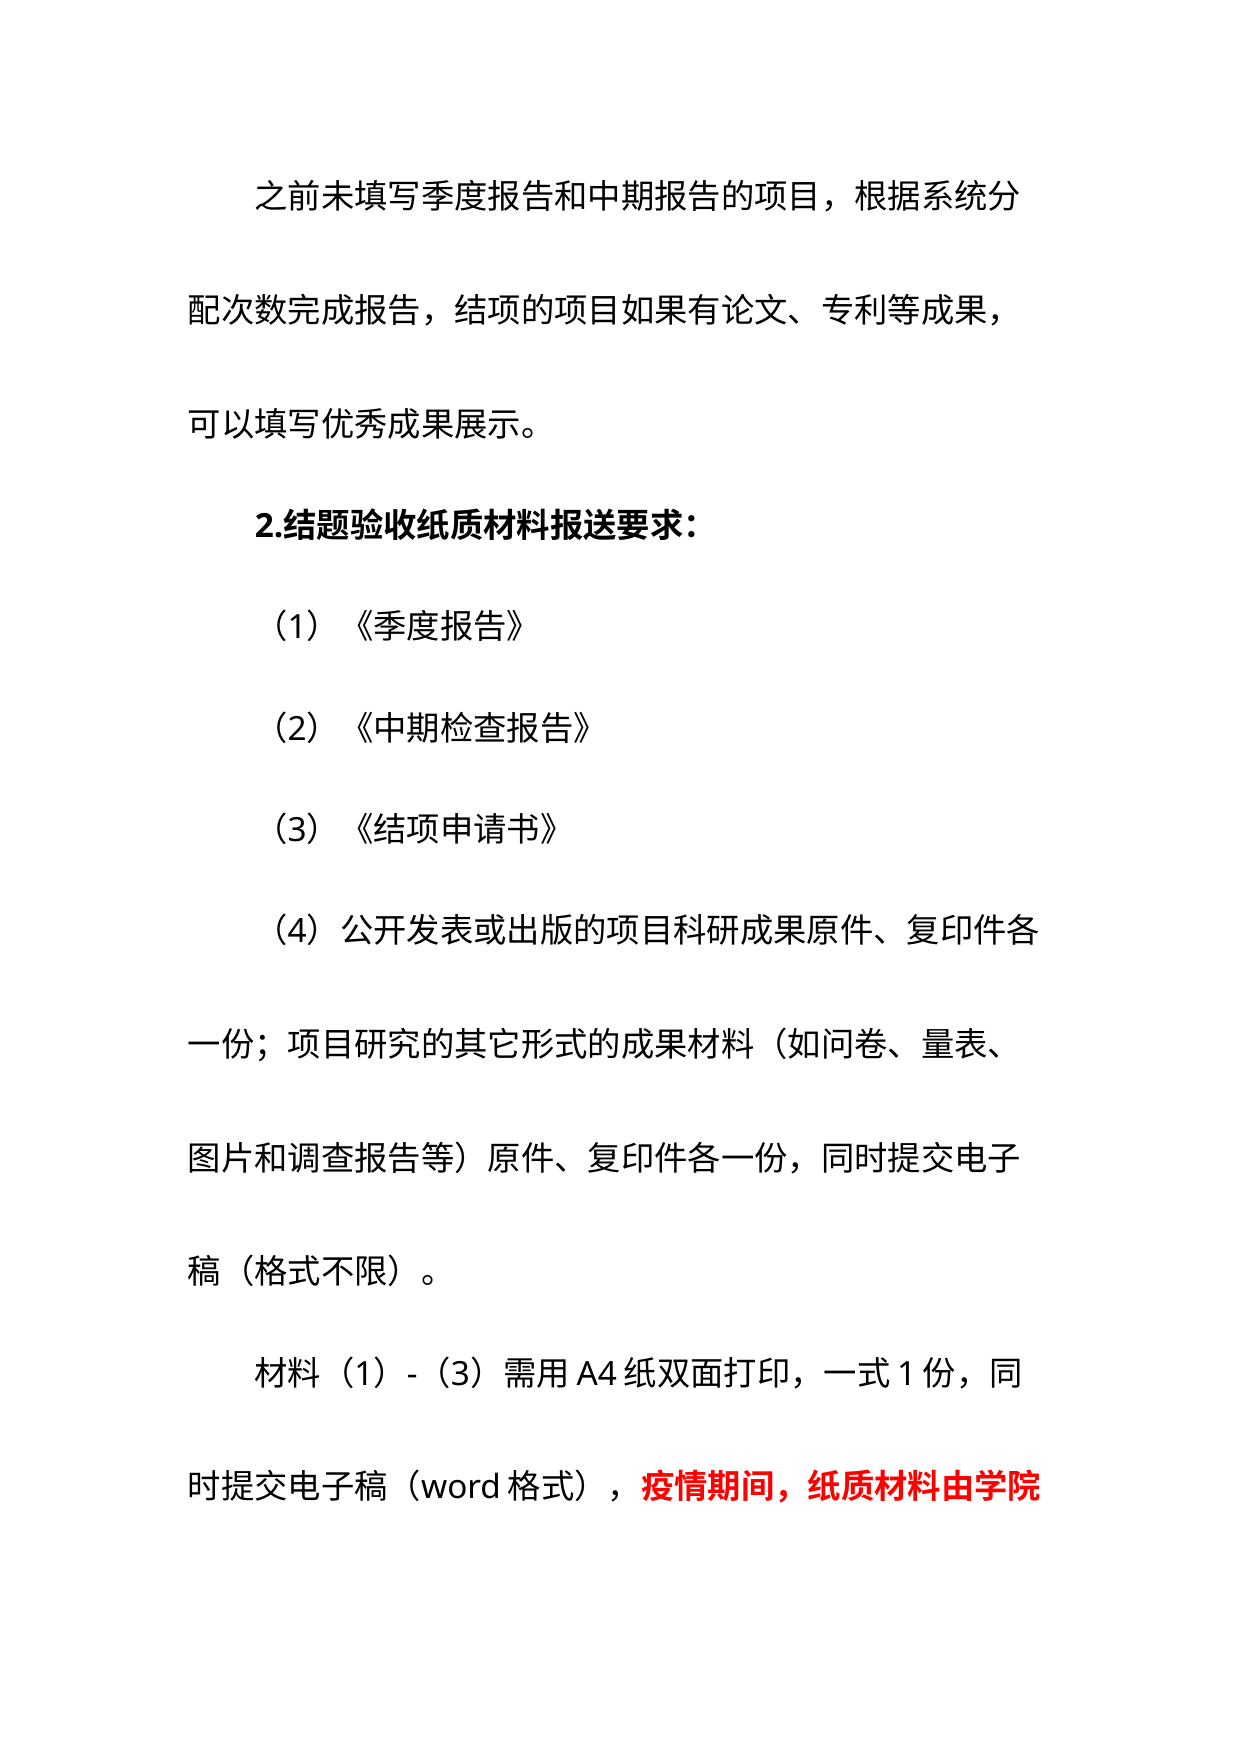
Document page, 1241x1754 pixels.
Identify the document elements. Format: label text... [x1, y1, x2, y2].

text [187, 1338, 1053, 1517]
text （2）《中期检查报告》 [187, 693, 1053, 758]
text 之前未填写季度报告和中期报告的项目，根据系统分配次数完成报告，结项的项目如果有论文、专利等成果，可以填写优秀成果展示。 [187, 162, 1053, 454]
text （3）《结项申请书》 [187, 794, 1053, 859]
text （4）公开发表或出版的项目科研成果原件、复印件各一份；项目研究的其它形式的成果材料（如问卷、量表、图片和调查报告等）原件、复印件各一份，同时提交电子稿（格式不限）。 [187, 896, 1053, 1302]
text 2.结题验收纸质材料报送要求： [187, 491, 1053, 556]
text （1）《季度报告》 [187, 592, 1053, 657]
